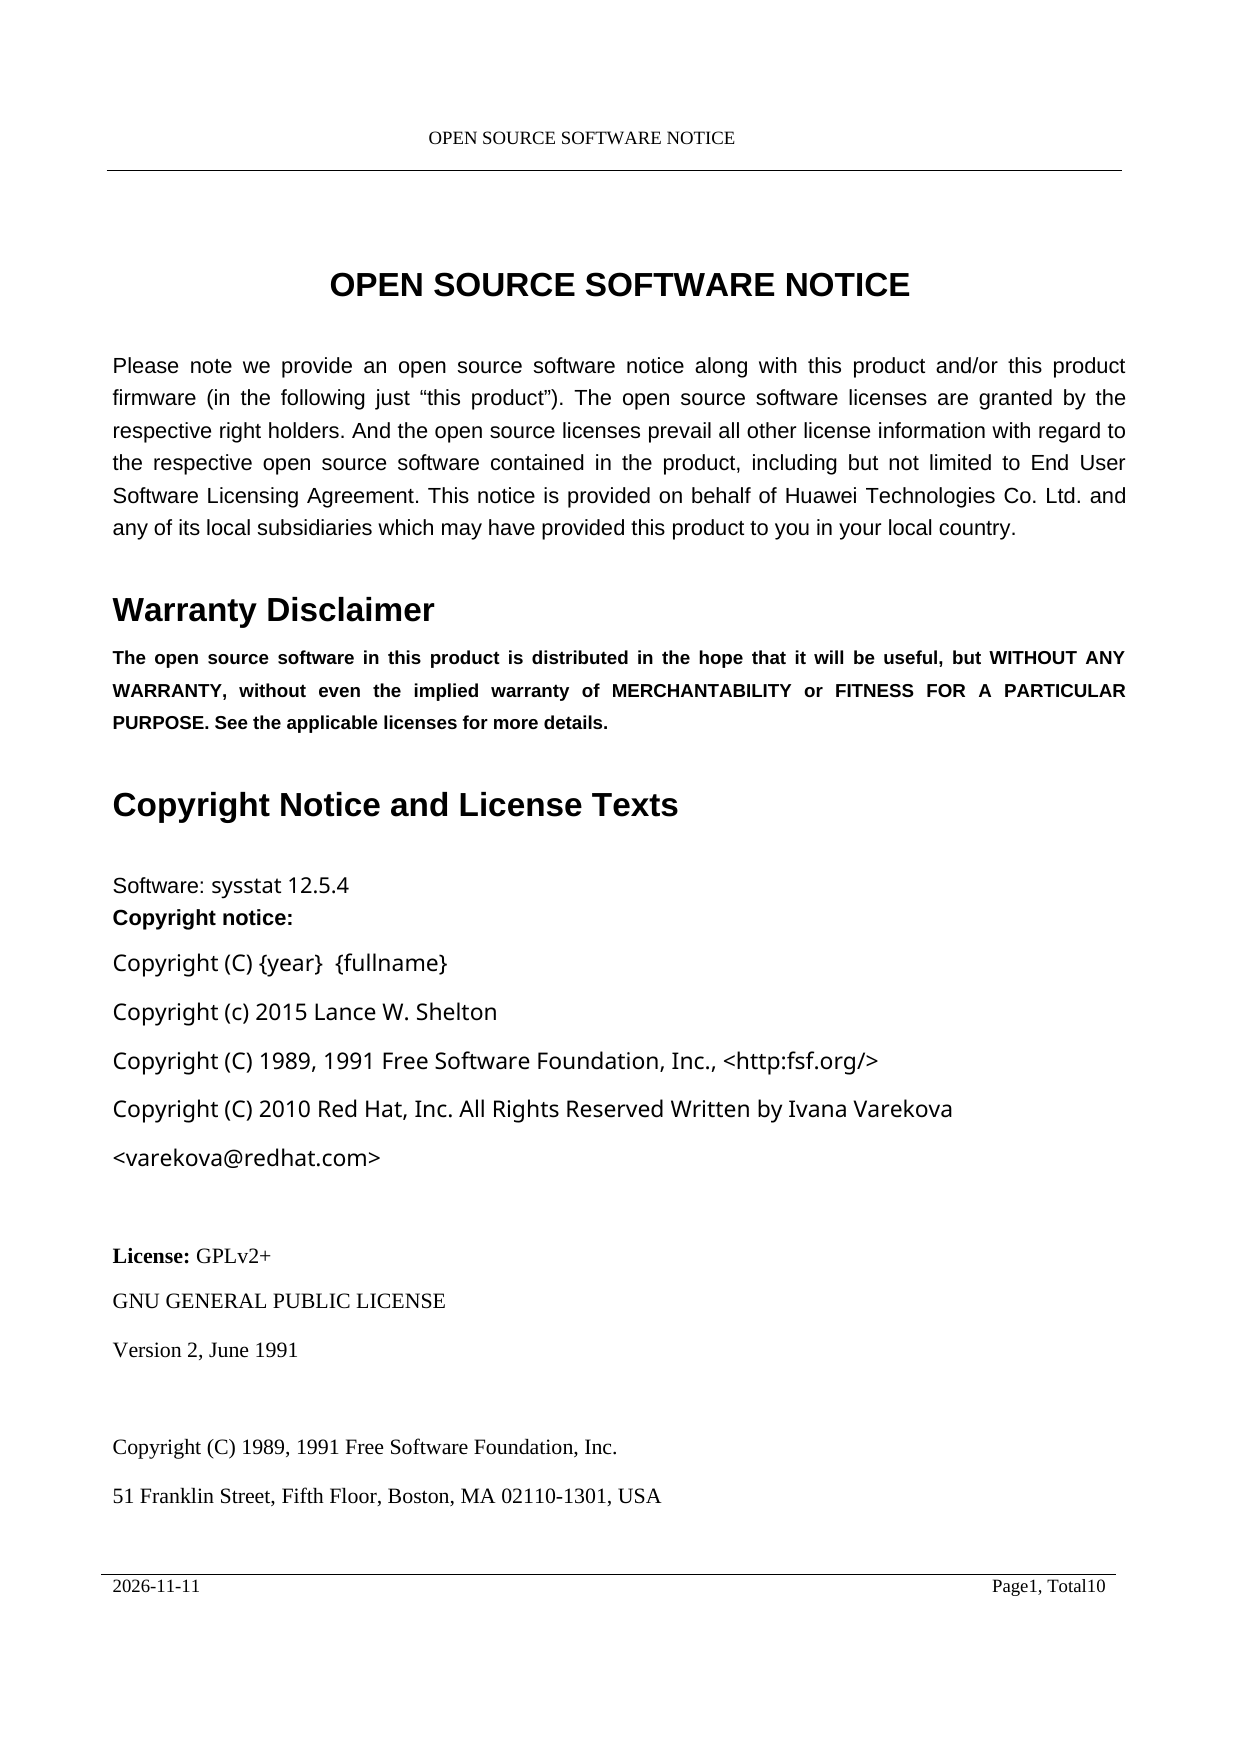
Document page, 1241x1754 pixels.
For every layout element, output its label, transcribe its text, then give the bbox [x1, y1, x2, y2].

text Please note we provide an open source software notice along with this product and/or this product firmware (in the following just “this product”). The open source software licenses are granted by the respective right holders. And the open source licenses prevail all other license information with regard to the respective open source software contained in the product, including but not limited to End User Software Licensing Agreement. This notice is provided on behalf of Huawei Technologies Co. Ltd. and any of its local subsidiaries which may have provided this product to you in your local country. [112, 349, 1128, 544]
text OPEN SOURCE SOFTWARE NOTICE [112, 251, 1128, 316]
text Copyright Notice and License Texts [112, 771, 1128, 836]
text License: GPLv2+ [112, 1239, 1128, 1272]
text Copyright notice: [112, 901, 1128, 934]
text Software: sysstat 12.5.4 [112, 869, 1128, 901]
text Copyright (C) {year} {fullname} Copyright (c) 2015 Lance W. Shelton Copyright (C) 1989, 1991 Free Software Foundation, Inc., <http:fsf.org/> Copyright (C) 2010 Red Hat, Inc. All Rights Reserved Written by Ivana Varekova <varekova@redhat.com> [112, 947, 1128, 1223]
text Warranty Disclaimer [112, 576, 1128, 641]
text The open source software in this product is distributed in the hope that it will be useful, but WITHOUT ANY WARRANTY, without even the implied warranty of MERCHANTABILITY or FITNESS FOR A PARTICULAR PURPOSE. See the applicable licenses for more details. [112, 641, 1128, 739]
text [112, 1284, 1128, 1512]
